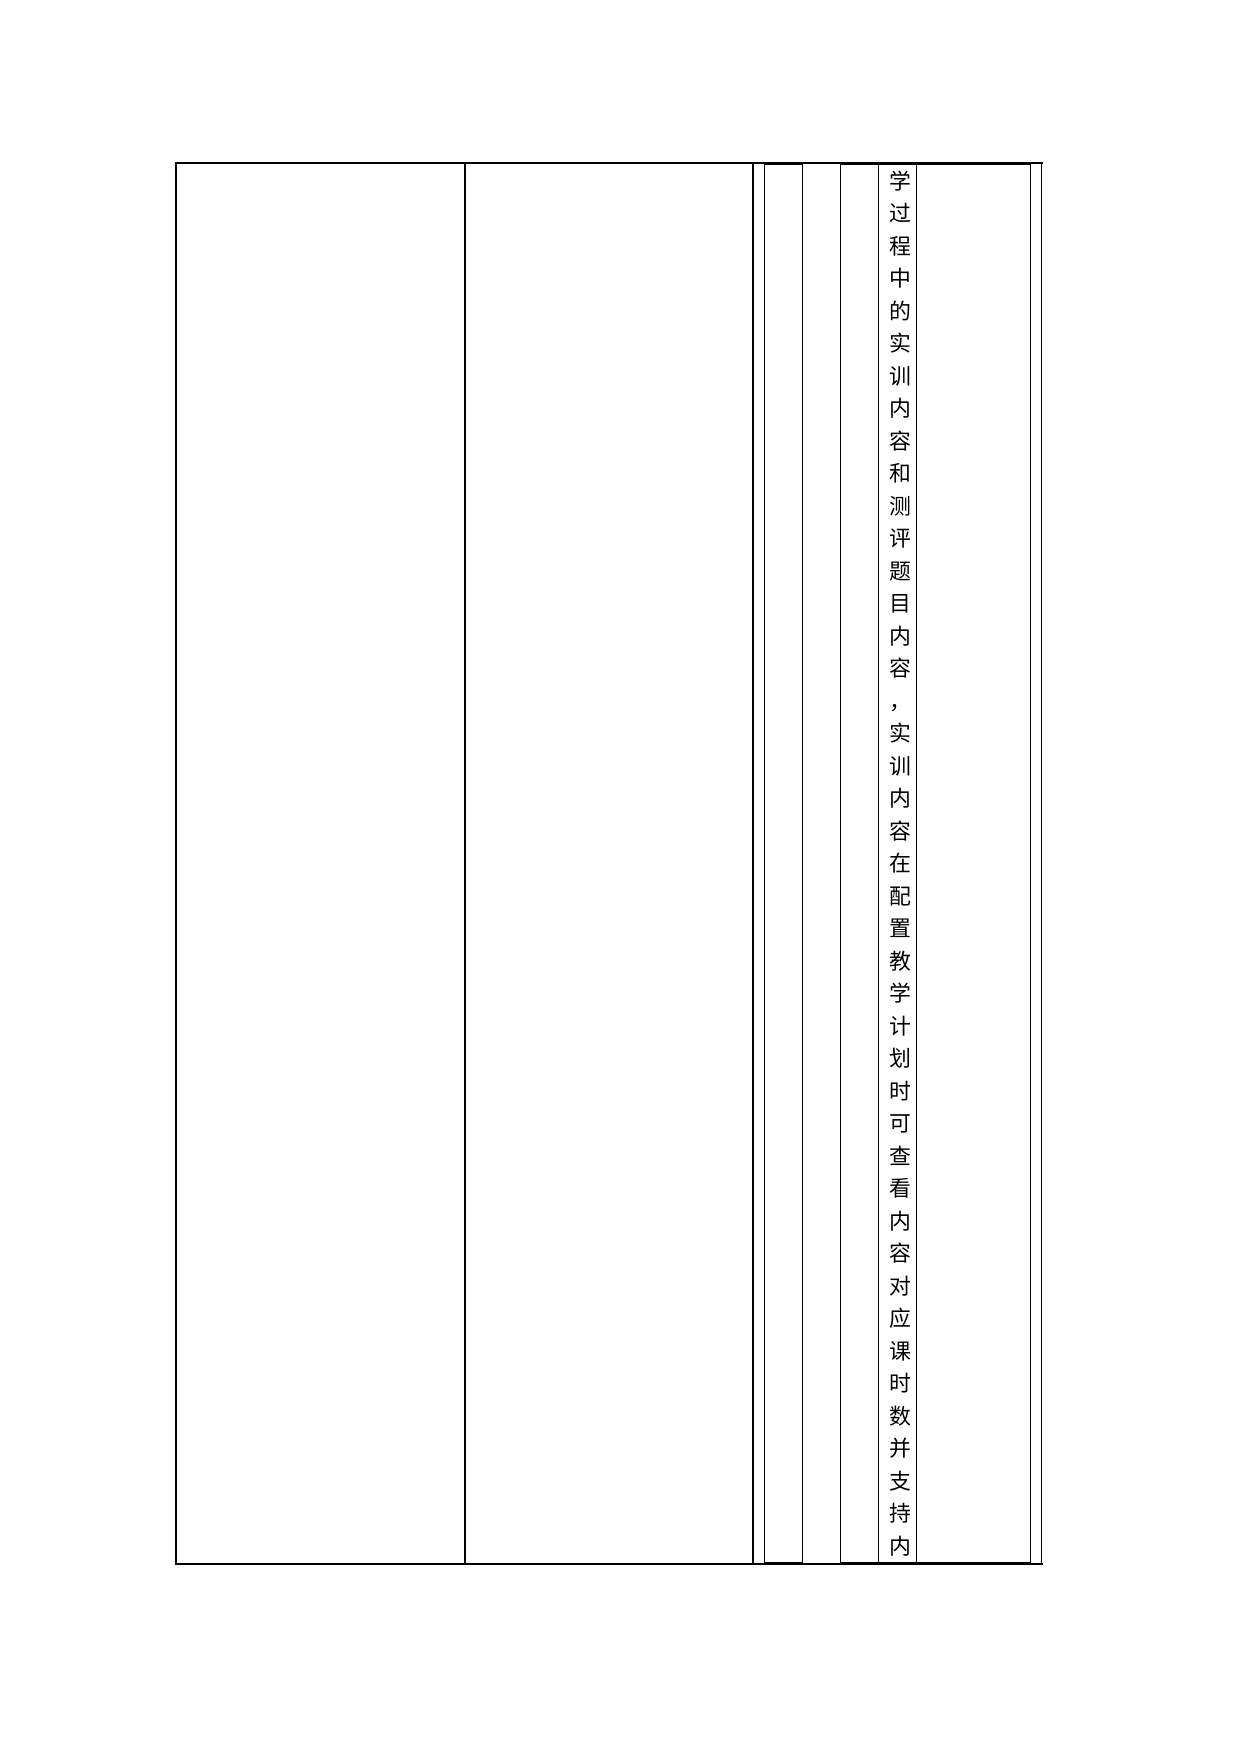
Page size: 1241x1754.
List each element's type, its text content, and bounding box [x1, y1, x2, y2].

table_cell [917, 165, 1030, 1562]
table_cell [754, 164, 764, 1563]
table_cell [1031, 164, 1041, 1563]
table_cell 1 [177, 164, 464, 1563]
table_cell ▲ [466, 164, 752, 1563]
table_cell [879, 165, 916, 1562]
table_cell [765, 165, 802, 1562]
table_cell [803, 164, 840, 1563]
